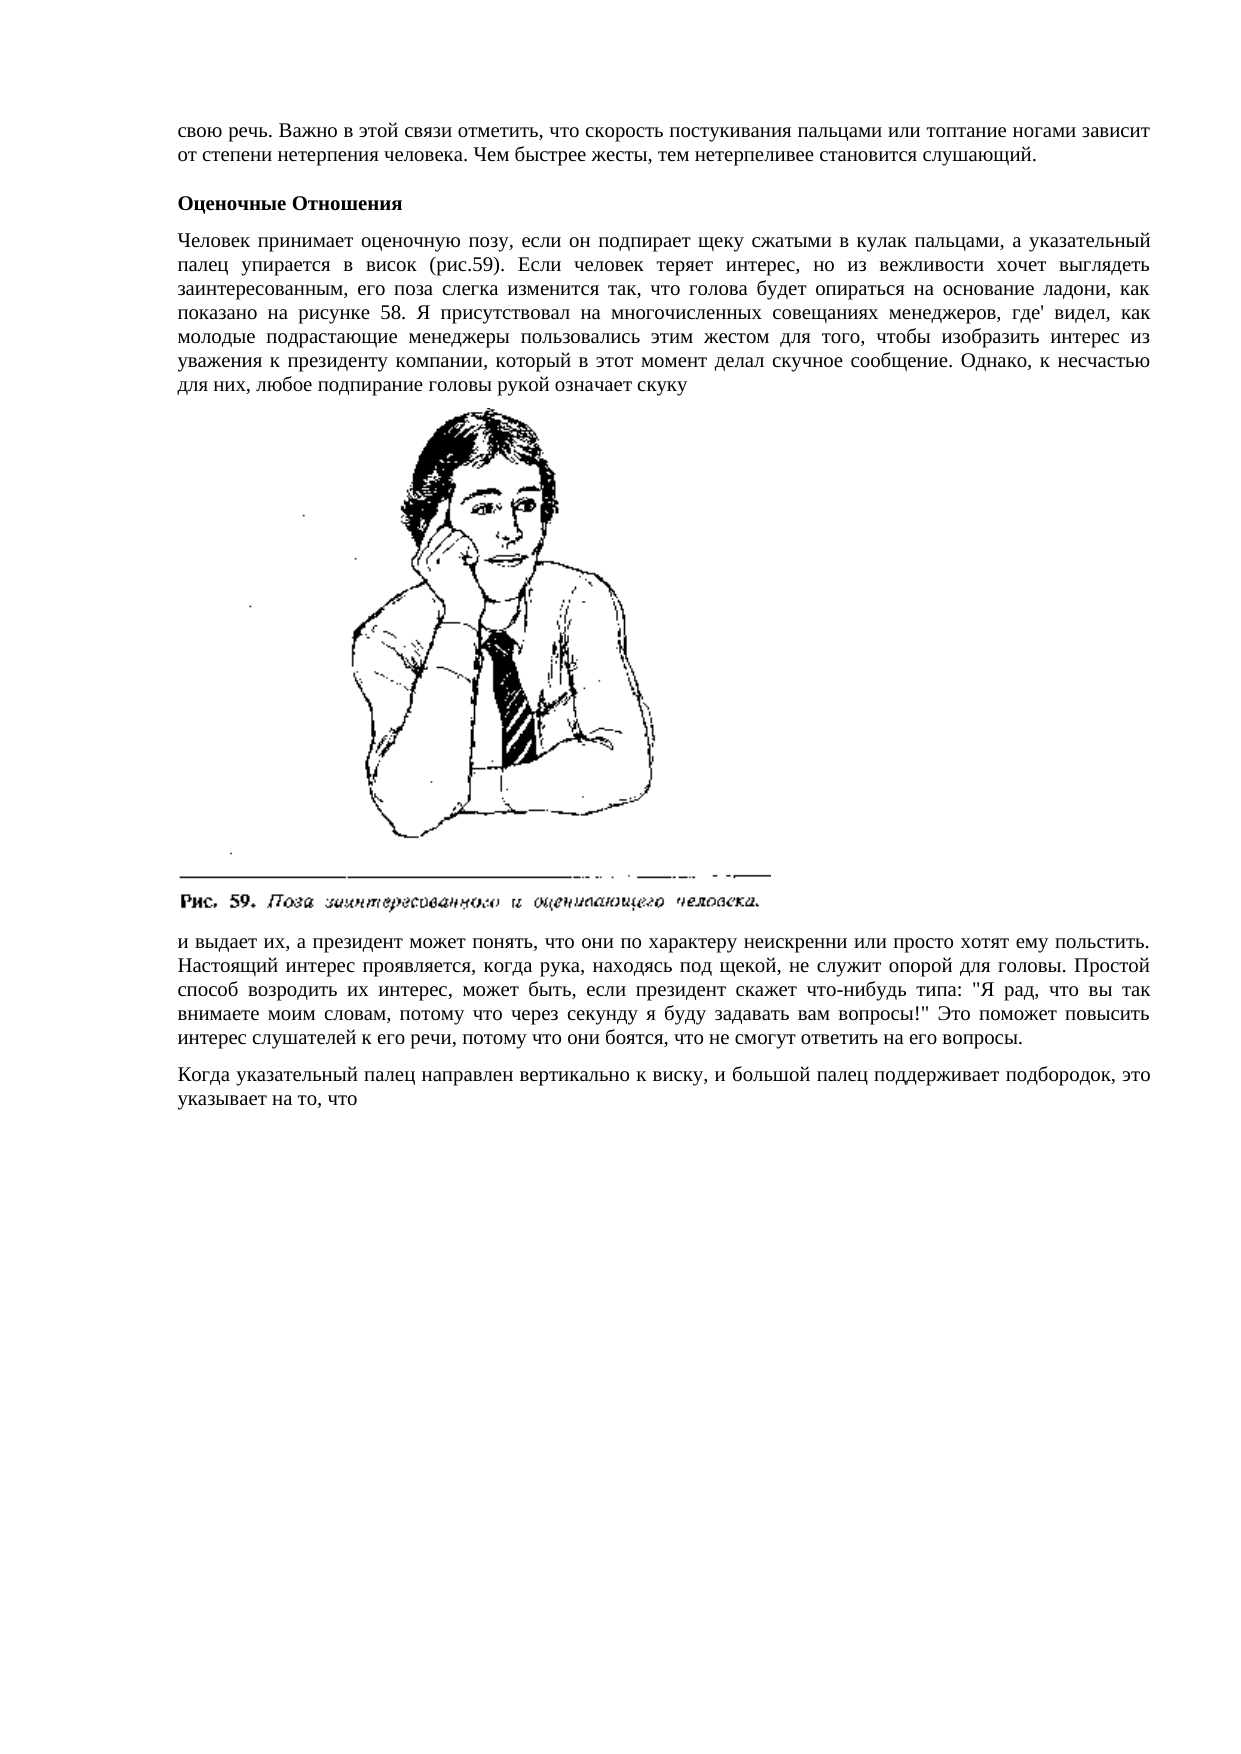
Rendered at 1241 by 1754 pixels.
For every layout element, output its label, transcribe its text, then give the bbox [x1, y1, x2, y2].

text и выдает их, а президент может понять, что они по характеру неискренни или просто хотят ему польстить. Настоящий интерес проявляется, когда рука, находясь под щекой, не служит опорой для головы. Простой способ возродить их интерес, может быть, если президент скажет что-нибудь типа: "Я рад, что вы так внимаете моим словам, потому что через секунду я буду задавать вам вопросы!" Это поможет повысить интерес слушателей к его речи, потому что они боятся, что не смогут ответить на его вопросы. [177, 929, 1152, 1049]
picture [177, 408, 771, 917]
text Человек принимает оценочную позу, если он подпирает щеку сжатыми в кулак пальцами, а указательный палец упирается в висок (рис.59). Если человек теряет интерес, но из вежливости хочет выглядеть заинтересованным, его поза слегка изменится так, что голова будет опираться на основание ладони, как показано на рисунке 58. Я присутствовал на многочисленных совещаниях менеджеров, где' видел, как молодые подрастающие менеджеры пользовались этим жестом для того, чтобы изобразить интерес из уважения к президенту компании, который в этот момент делал скучное сообщение. Однако, к несчастью для них, любое подпирание головы рукой означает скуку [177, 228, 1152, 396]
subtitle Оценочные Отношения [177, 191, 1152, 215]
text Когда указательный палец направлен вертикально к виску, и большой палец поддерживает подбородок, это указывает на то, что [177, 1062, 1152, 1110]
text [177, 118, 1152, 166]
